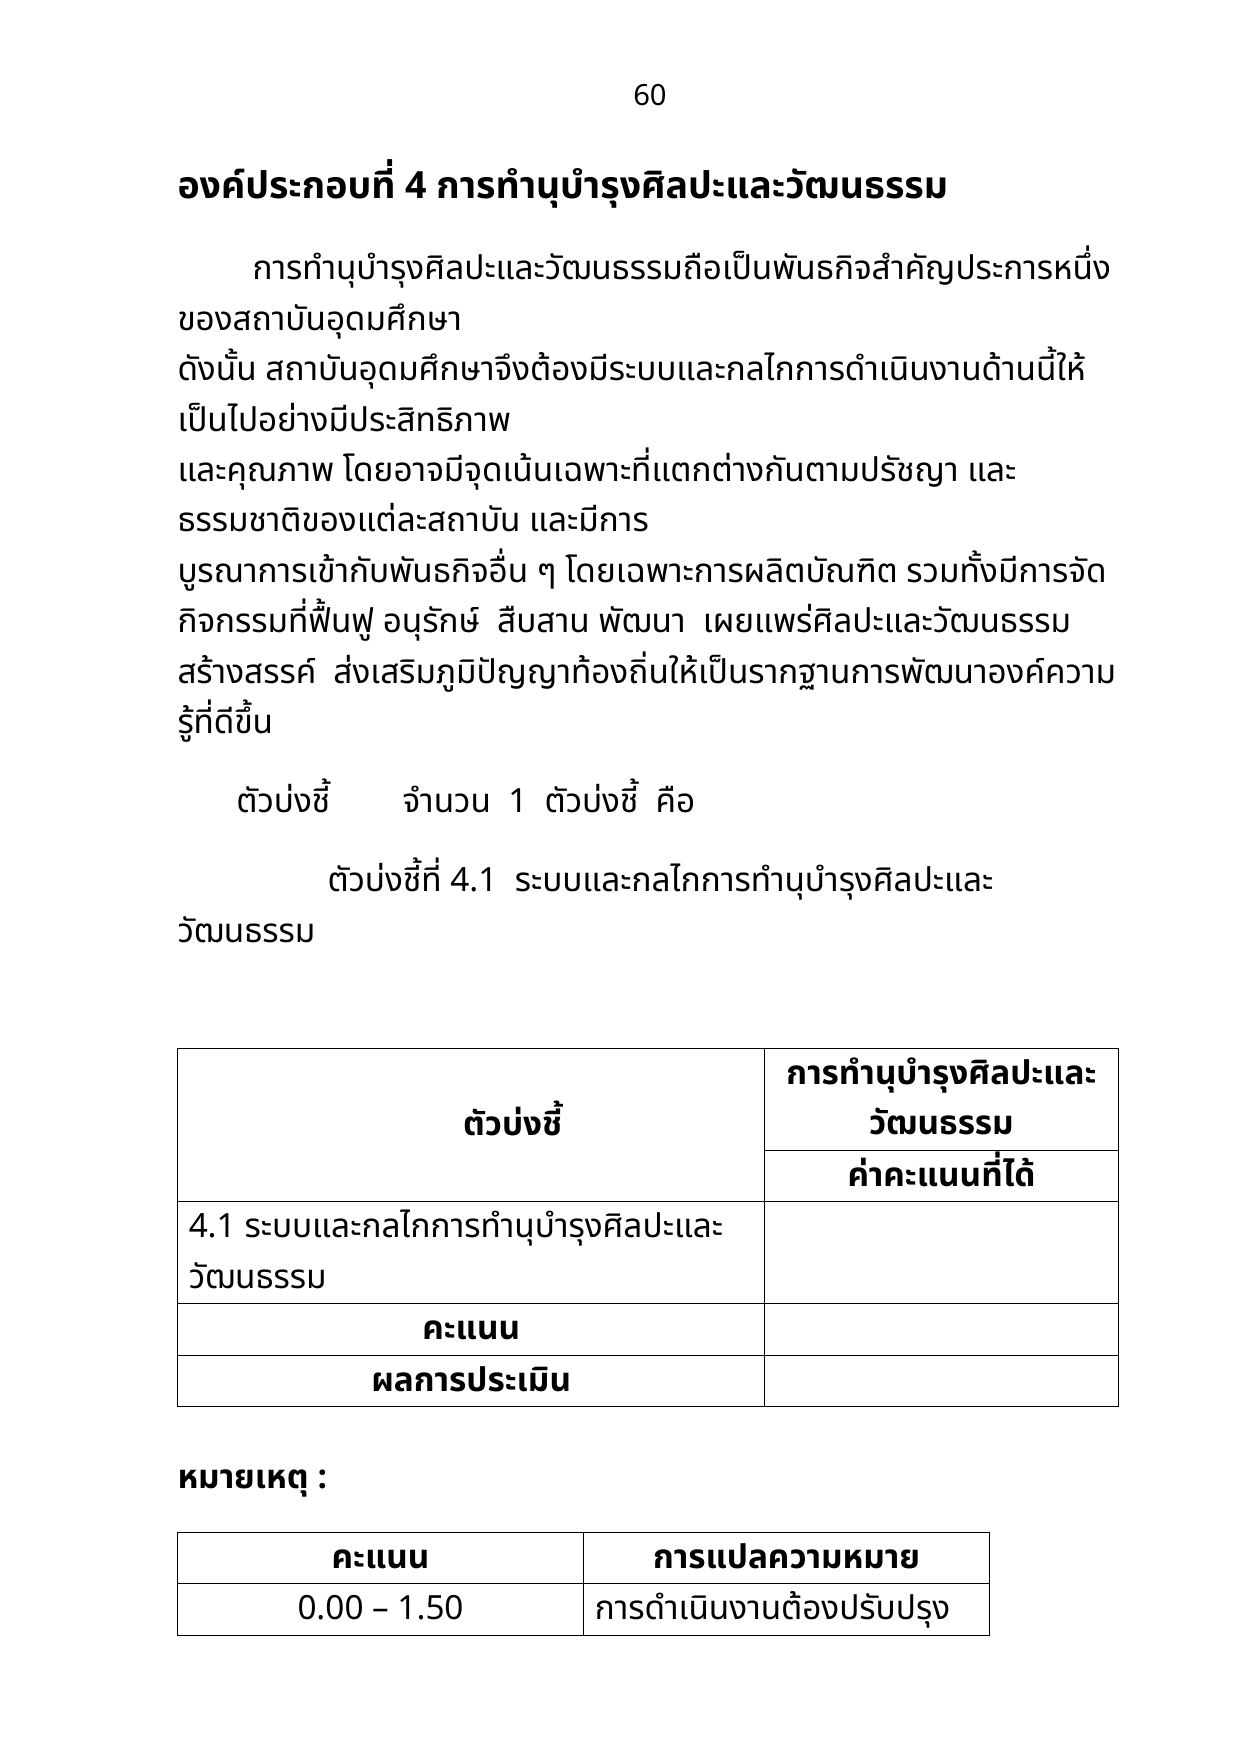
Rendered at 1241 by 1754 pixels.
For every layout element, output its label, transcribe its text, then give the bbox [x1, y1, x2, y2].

table_header ตัวบ่งชี้ [178, 1049, 764, 1201]
table_header การแปลความหมาย [584, 1533, 989, 1583]
table_cell ค่าคะแนนที่ได้ [765, 1151, 1118, 1201]
table_cell [765, 1304, 1118, 1355]
text องค์ประกอบที่ 4 การทำนุบำรุงศิลปะและวัฒนธรรม [177, 159, 1122, 216]
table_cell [584, 1584, 989, 1634]
table_cell ผลการประเมิน [178, 1356, 764, 1406]
table_header การทำนุบำรุงศิลปะและวัฒนธรรม [765, 1049, 1118, 1150]
table_cell [765, 1202, 1118, 1303]
text การทำนุบำรุงศิลปะและวัฒนธรรมถือเป็นพันธกิจสำคัญประการหนึ่งของสถาบันอุดมศึกษา ดังนั้น สถาบันอุดมศึกษาจึงต้องมีระบบและกลไกการดำเนินงานด้านนี้ให้เป็นไปอย่างมีประสิทธิภาพ และคุณภาพ โดยอาจมีจุดเน้นเฉพาะที่แตกต่างกันตามปรัชญา และธรรมชาติของแต่ละสถาบัน และมีการ บูรณาการเข้ากับพันธกิจอื่น ๆ โดยเฉพาะการผลิตบัณฑิต รวมทั้งมีการจัดกิจกรรมที่ฟื้นฟู อนุรักษ์ สืบสาน พัฒนา เผยแพร่ศิลปะและวัฒนธรรม สร้างสรรค์ ส่งเสริมภูมิปัญญาท้องถิ่นให้เป็นรากฐานการพัฒนาองค์ความรู้ที่ดีขึ้น [177, 244, 1122, 748]
text หมายเหตุ : [177, 1453, 1122, 1503]
table_cell [765, 1356, 1118, 1406]
table_cell 0.00 – 1.50 [178, 1584, 583, 1634]
table_cell คะแนน [178, 1304, 764, 1355]
table_cell 4.1 ระบบและกลไกการทำนุบำรุงศิลปะและวัฒนธรรม [178, 1202, 764, 1303]
text ตัวบ่งชี้ จำนวน 1 ตัวบ่งชี้ คือ [177, 777, 1122, 827]
table_header คะแนน [178, 1533, 583, 1583]
text ตัวบ่งชี้ที่ 4.1 ระบบและกลไกการทำนุบำรุงศิลปะและวัฒนธรรม [177, 856, 1122, 957]
